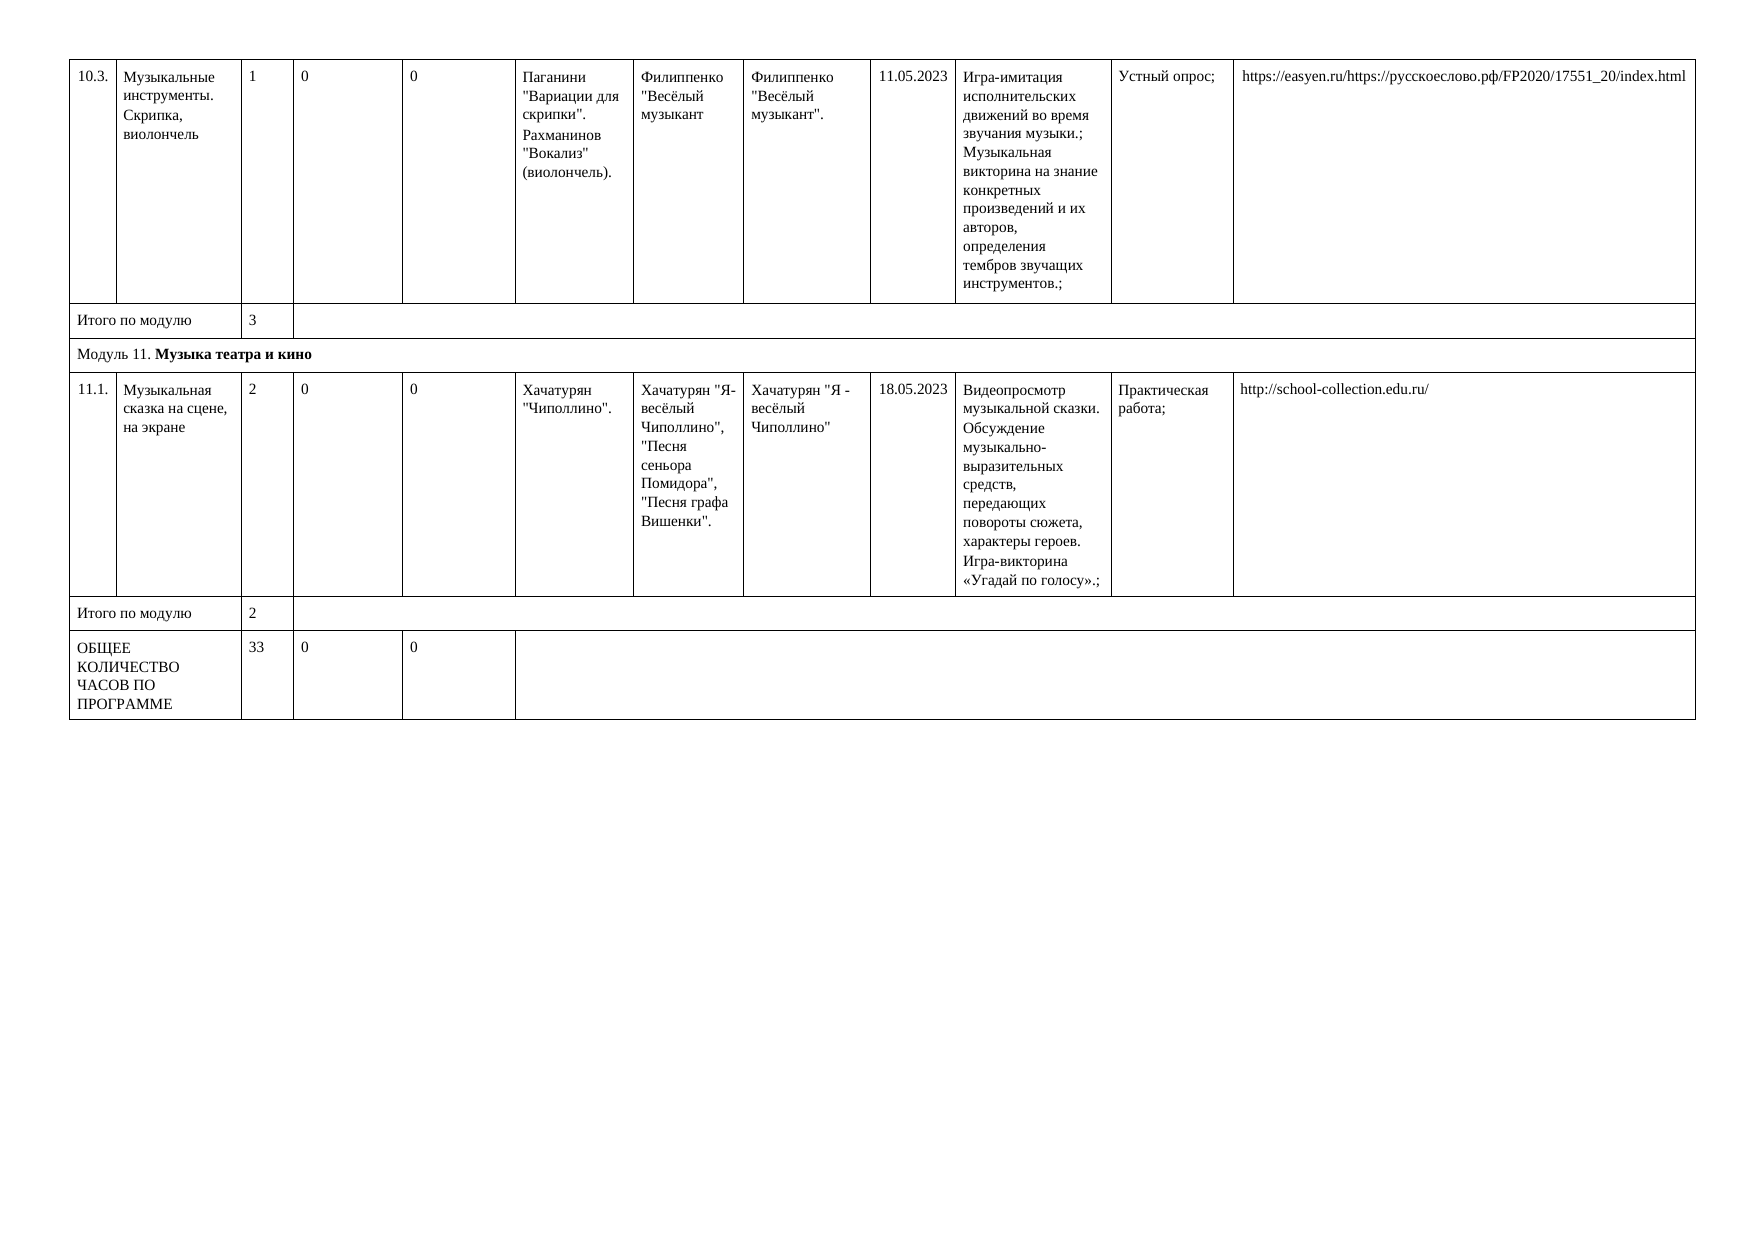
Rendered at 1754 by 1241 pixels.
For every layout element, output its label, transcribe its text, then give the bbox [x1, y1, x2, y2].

table_header https://easyen.ru/https://русскоеслово.рф/FP2020/17551_20/index.html [1234, 60, 1695, 303]
table_header Музыкальные инструменты. Скрипка, виолончель [117, 60, 241, 303]
table_header 0 [294, 60, 402, 303]
table_cell 2 [242, 597, 293, 630]
table_cell 11.1. [70, 373, 116, 596]
table_cell ОБЩЕЕ КОЛИЧЕСТВО ЧАСОВ ПО ПРОГРАММЕ [70, 631, 241, 719]
table_header Устный опрос; [1112, 60, 1233, 303]
table_cell http://school-collection.edu.ru/ [1234, 373, 1695, 596]
table_cell 2 [242, 373, 293, 596]
table_cell 18.05.2023 [871, 373, 955, 596]
table_cell 0 [294, 373, 402, 596]
table_cell Хачатурян "Чиполлино". [516, 373, 633, 596]
table_cell Итого по модулю [70, 304, 241, 338]
table_cell [294, 304, 1695, 338]
table_header Филиппенко "Весёлый музыкант". [744, 60, 870, 303]
table_cell 3 [242, 304, 293, 338]
table_header Игра-имитация исполнительских движений во время звучания музыки.; Музыкальная викторина на знание конкретных произведений и их авторов, определения тембров звучащих инструментов.; [956, 60, 1111, 303]
table_cell Хачатурян "Я- весёлый Чиполлино", "Песня сеньора Помидора", "Песня графа Вишенки". [634, 373, 743, 596]
table_header Паганини "Вариации для скрипки". Рахманинов "Вокализ" (виолончель). [516, 60, 633, 303]
table_cell 0 [403, 631, 515, 719]
table_header 10.3. [70, 60, 116, 303]
table_cell Практическая работа; [1112, 373, 1233, 596]
table_header 1 [242, 60, 293, 303]
table_cell 33 [242, 631, 293, 719]
table_cell 0 [294, 631, 402, 719]
table_header 0 [403, 60, 515, 303]
table_cell [516, 631, 1695, 719]
table_cell [294, 597, 1695, 630]
table_cell Видеопросмотр музыкальной сказки. Обсуждение музыкально- выразительных средств, передающих повороты сюжета, характеры героев. Игра-викторина «Угадай по голосу».; [956, 373, 1111, 596]
table_cell Хачатурян "Я -весёлый Чиполлино" [744, 373, 870, 596]
table_cell 0 [403, 373, 515, 596]
table_cell Музыкальная сказка на сцене, на экране [117, 373, 241, 596]
table_cell Модуль 11. Музыка театра и кино [70, 339, 1695, 372]
table_cell Итого по модулю [70, 597, 241, 630]
table_header Филиппенко "Весёлый музыкант [634, 60, 743, 303]
table_header 11.05.2023 [871, 60, 955, 303]
